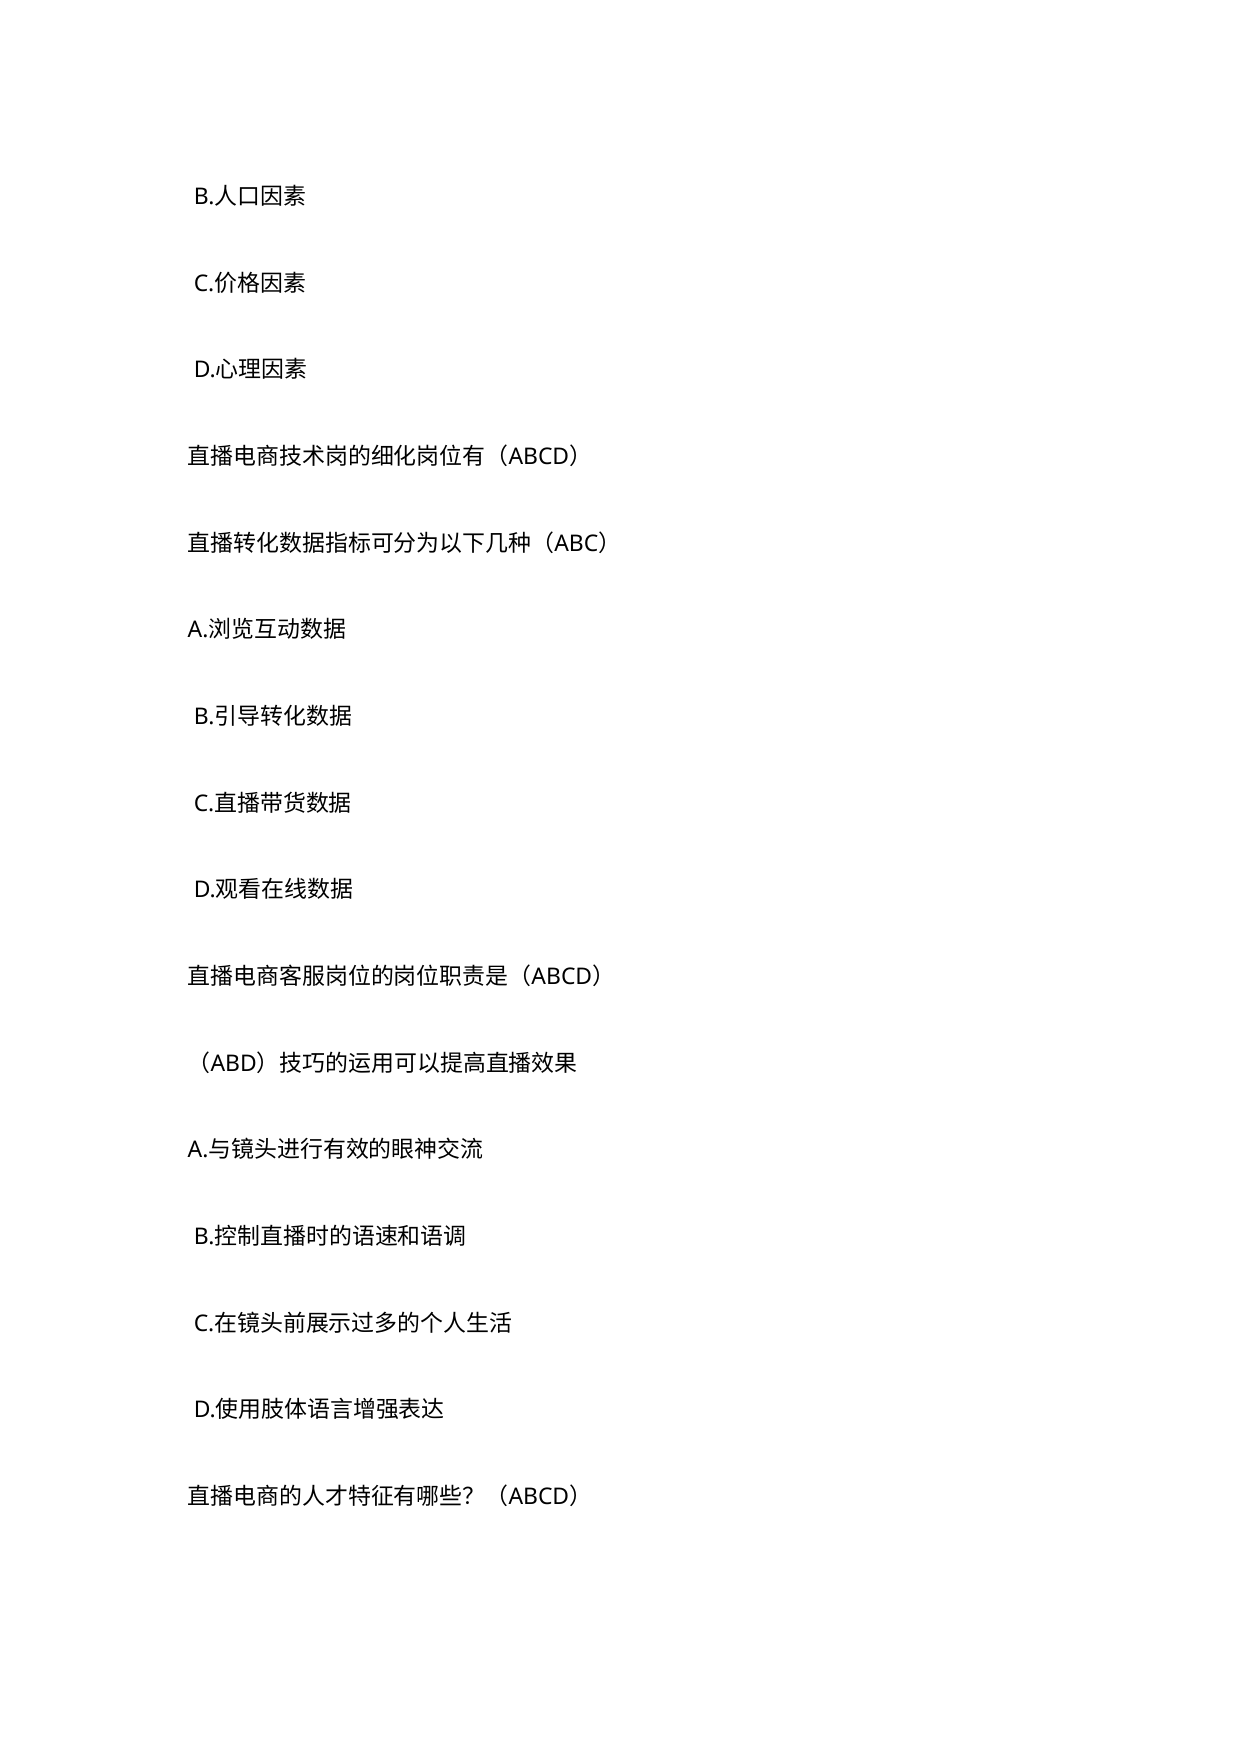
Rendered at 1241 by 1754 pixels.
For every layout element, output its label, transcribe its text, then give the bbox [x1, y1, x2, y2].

text D.使用肢体语言增强表达 [187, 1375, 1053, 1440]
text D.观看在线数据 [187, 855, 1053, 920]
text A.与镜头进行有效的眼神交流 [187, 1115, 1053, 1180]
text B.控制直播时的语速和语调 [187, 1202, 1053, 1267]
text 直播电商的人才特征有哪些？（ABCD） [187, 1462, 1053, 1527]
text B.引导转化数据 [187, 682, 1053, 747]
text A.浏览互动数据 [187, 595, 1053, 660]
text 直播电商技术岗的细化岗位有（ABCD） [187, 422, 1053, 487]
text C.在镜头前展示过多的个人生活 [187, 1289, 1053, 1354]
text C.直播带货数据 [187, 769, 1053, 834]
text （ABD）技巧的运用可以提高直播效果 [187, 1029, 1053, 1094]
text 直播电商客服岗位的岗位职责是（ABCD） [187, 942, 1053, 1007]
text C.价格因素 [187, 249, 1053, 314]
text D.心理因素 [187, 335, 1053, 400]
text 直播转化数据指标可分为以下几种（ABC） [187, 509, 1053, 574]
text B.人口因素 [187, 162, 1053, 227]
